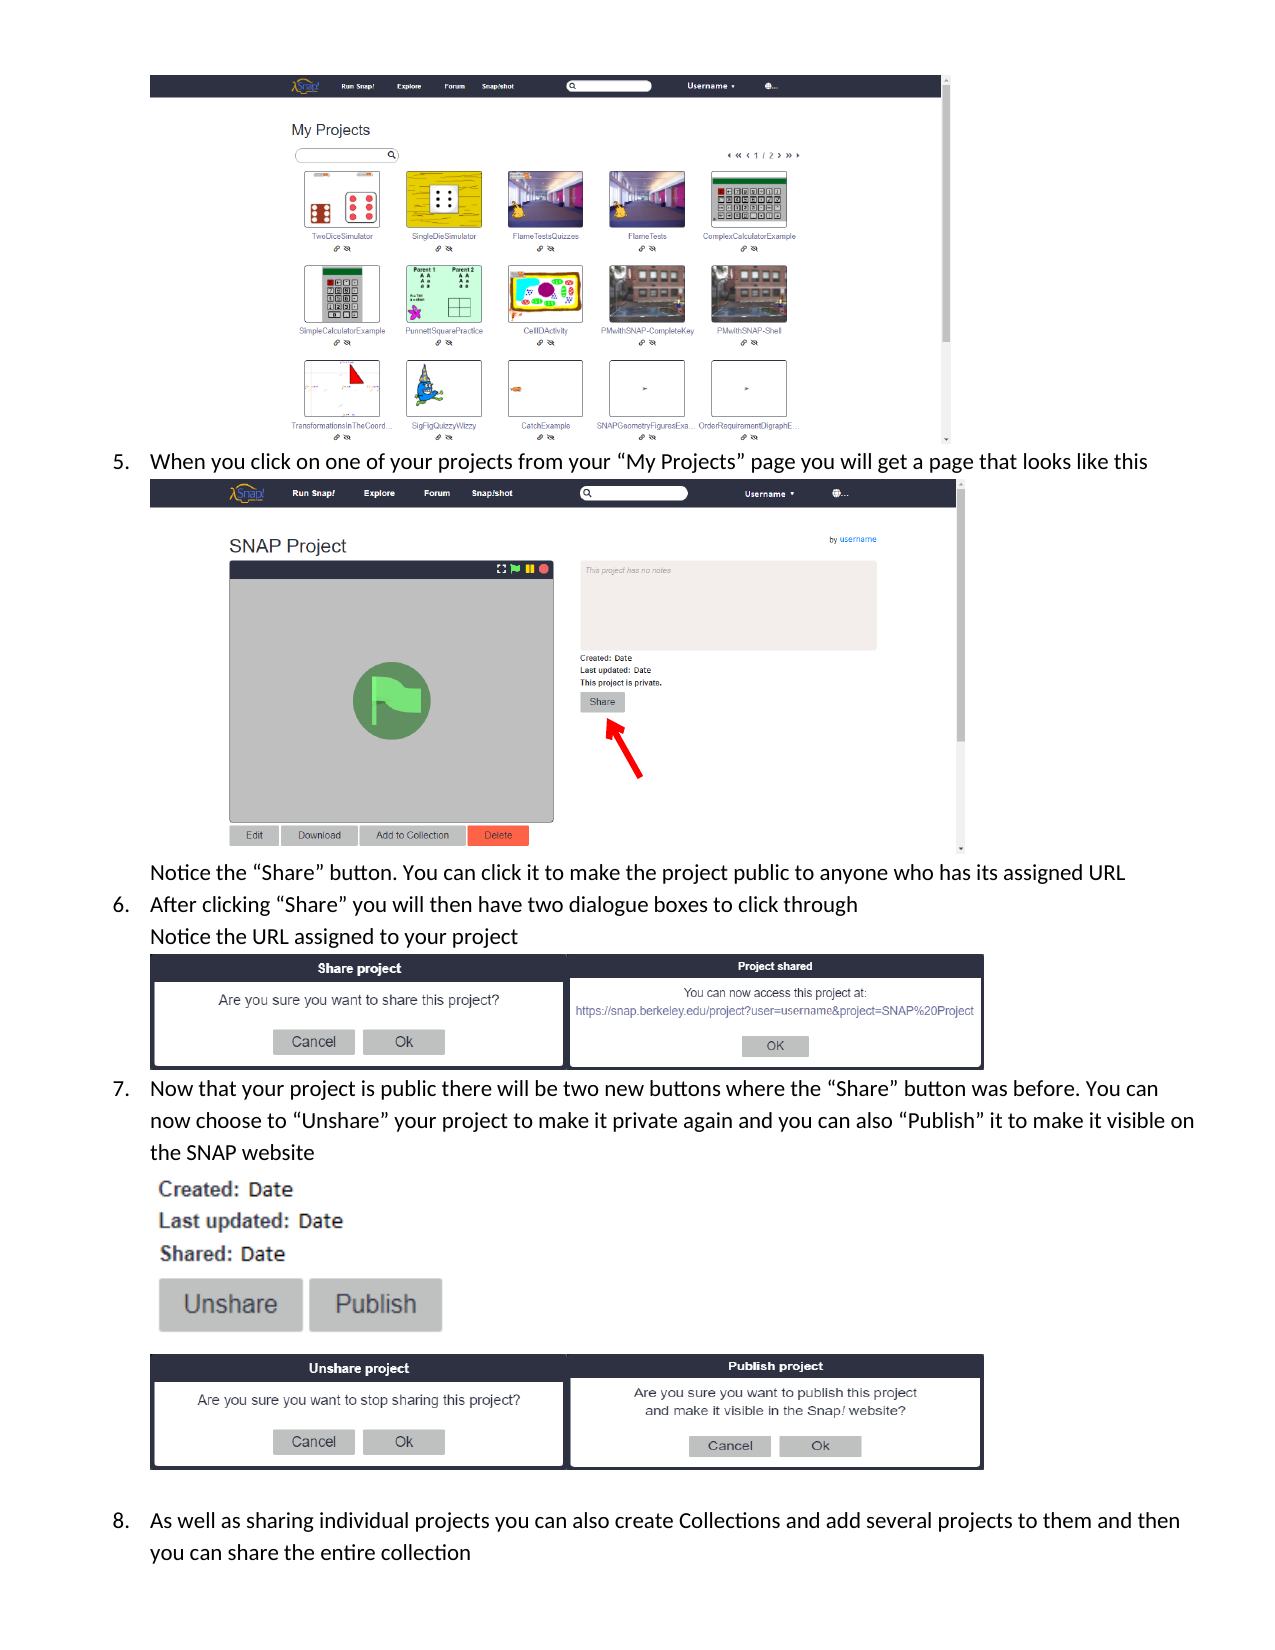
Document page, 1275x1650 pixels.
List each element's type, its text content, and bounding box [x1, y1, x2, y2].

picture [150, 954, 984, 1070]
list Notice the URL assigned to your project [150, 922, 1200, 950]
list Notice the “Share” button. You can click it to make the project public to anyone who has its assigned URL [150, 858, 1200, 886]
list Now that your project is public there will be two new buttons where the “Share” button was before. You can now choose to “Unshare” your project to make it private again and you can also “Publish” it to make it visible on the SNAP website [112, 1074, 1200, 1166]
picture [150, 75, 951, 444]
list When you click on one of your projects from your “My Projects” page you will get a page that looks like this [112, 447, 1200, 475]
list As well as sharing individual projects you can also create Collections and add several projects to them and then you can share the entire collection [112, 1506, 1200, 1566]
picture [150, 1354, 984, 1470]
picture [150, 479, 965, 854]
picture [150, 1170, 494, 1351]
list After clicking “Share” you will then have two dialogue boxes to click through [112, 890, 1200, 918]
